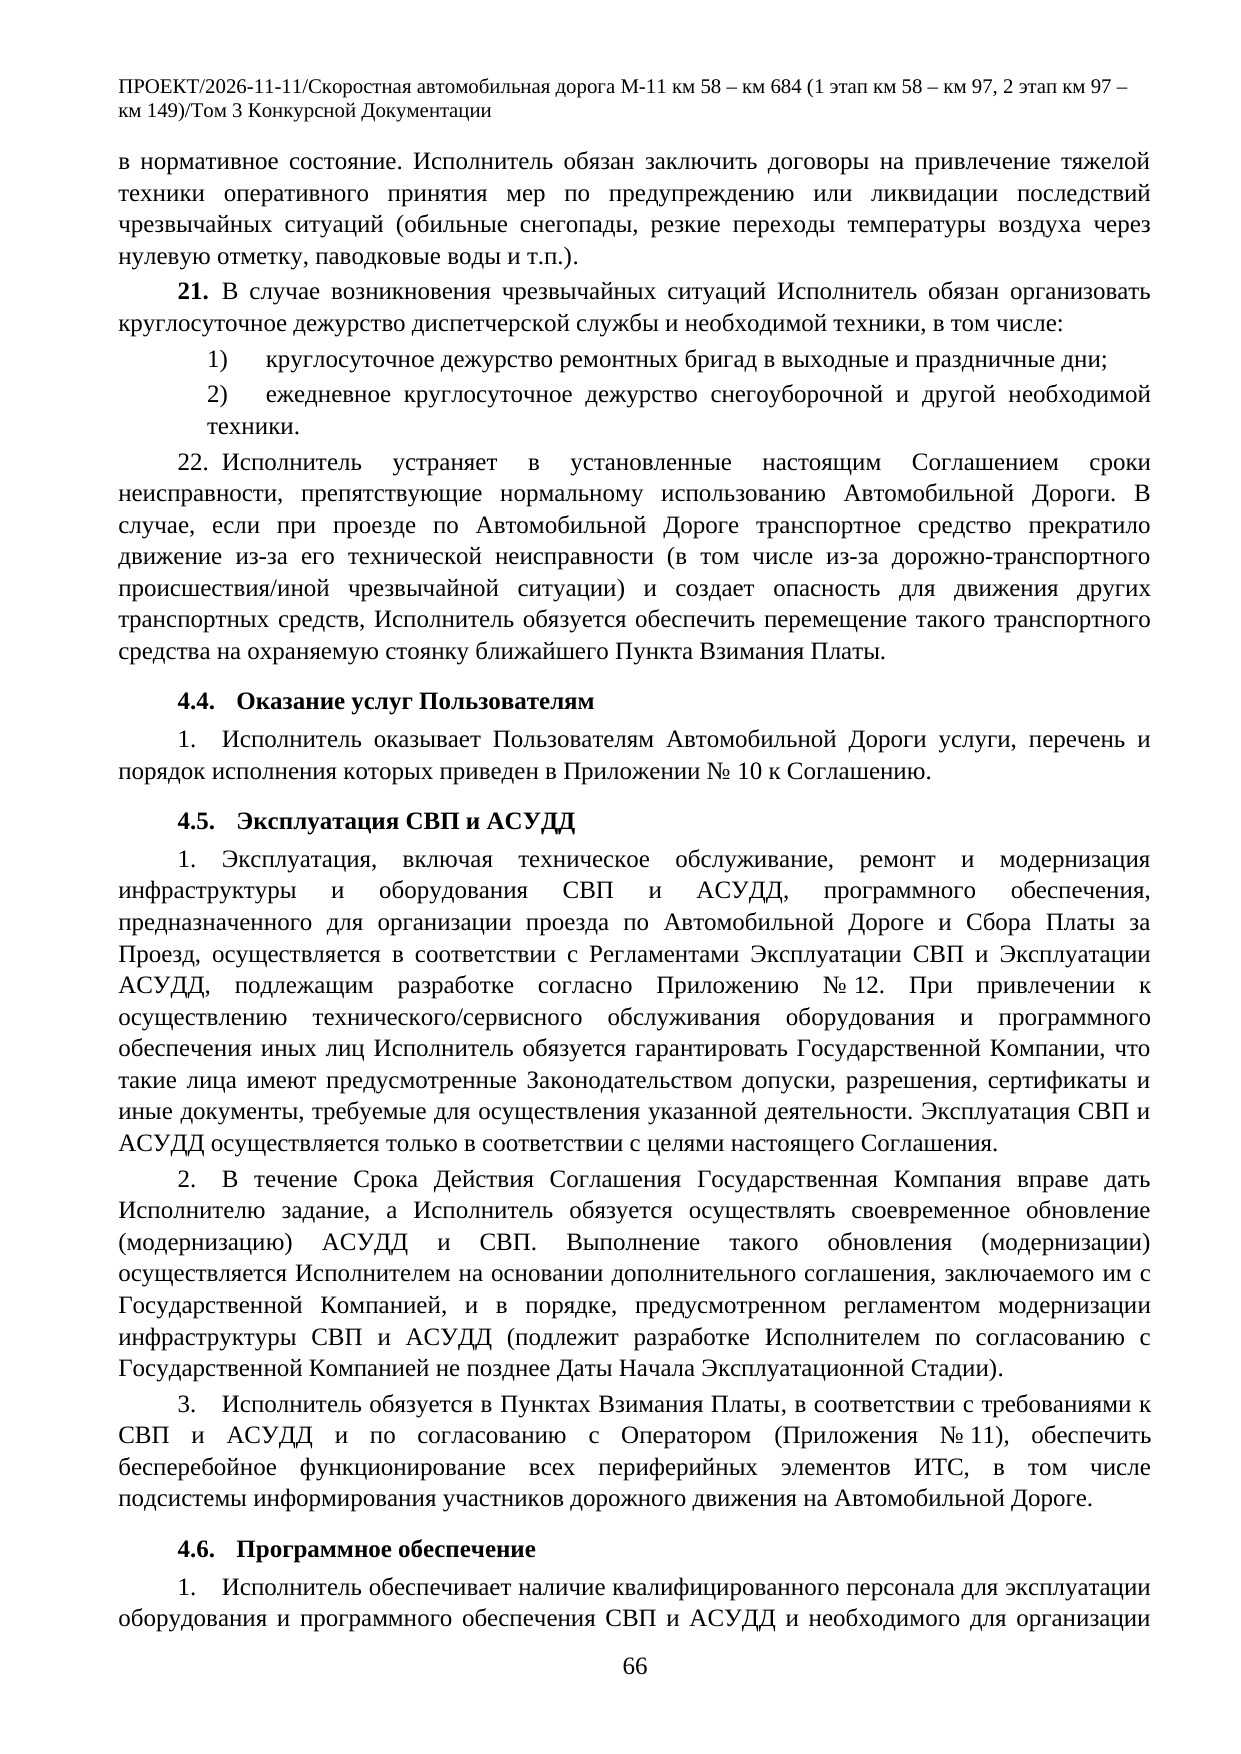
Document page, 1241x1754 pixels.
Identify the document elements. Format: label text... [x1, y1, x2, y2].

subtitle Исполнитель оказывает Пользователям Автомобильной Дороги услуги, перечень и порядок исполнения которых приведен в Приложении № 10 к Соглашению. [118, 724, 1152, 784]
subtitle В случае возникновения чрезвычайных ситуаций Исполнитель обязан организовать круглосуточное дежурство диспетчерской службы и необходимой техники, в том числе: [118, 276, 1152, 337]
subtitle Исполнитель обязуется в Пунктах Взимания Платы, в соответствии с требованиями к СВП и АСУДД и по согласованию с Оператором (Приложения № 11), обеспечить бесперебойное функционирование всех периферийных элементов ИТС, в том числе подсистемы информирования участников дорожного движения на Автомобильной Дороге. [118, 1389, 1152, 1512]
subtitle В течение Срока Действия Соглашения Государственная Компания вправе дать Исполнителю задание, а Исполнитель обязуется осуществлять своевременное обновление (модернизацию) АСУДД и СВП. Выполнение такого обновления (модернизации) осуществляется Исполнителем на основании дополнительного соглашения, заключаемого им с Государственной Компанией, и в порядке, предусмотренном регламентом модернизации инфраструктуры СВП и АСУДД (подлежит разработке Исполнителем по согласованию с Государственной Компанией не позднее Даты Начала Эксплуатационной Стадии). [118, 1164, 1152, 1382]
subtitle Программное обеспечение [118, 1534, 1152, 1563]
subtitle ежедневное круглосуточное дежурство снегоуборочной и другой необходимой техники. [207, 379, 1152, 440]
subtitle Эксплуатация, включая техническое обслуживание, ремонт и модернизация инфраструктуры и оборудования СВП и АСУДД, программного обеспечения, предназначенного для организации проезда по Автомобильной Дороге и Сбора Платы за Проезд, осуществляется в соответствии с Регламентами Эксплуатации СВП и Эксплуатации АСУДД, подлежащим разработке согласно Приложению № 12. При привлечении к осуществлению технического/сервисного обслуживания оборудования и программного обеспечения иных лиц Исполнитель обязуется гарантировать Государственной Компании, что такие лица имеют предусмотренные Законодательством допуски, разрешения, сертификаты и иные документы, требуемые для осуществления указанной деятельности. Эксплуатация СВП и АСУДД осуществляется только в соответствии с целями настоящего Соглашения. [118, 844, 1152, 1157]
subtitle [118, 146, 1152, 269]
subtitle Исполнитель устраняет в установленные настоящим Соглашением сроки неисправности, препятствующие нормальному использованию Автомобильной Дороги. В случае, если при проезде по Автомобильной Дороге транспортное средство прекратило движение из-за его технической неисправности (в том числе из-за дорожно-транспортного происшествия/иной чрезвычайной ситуации) и создает опасность для движения других транспортных средств, Исполнитель обязуется обеспечить перемещение такого транспортного средства на охраняемую стоянку ближайшего Пункта Взимания Платы. [118, 447, 1152, 665]
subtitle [118, 1572, 1152, 1632]
subtitle круглосуточное дежурство ремонтных бригад в выходные и праздничные дни; [207, 344, 1152, 372]
subtitle Оказание услуг Пользователям [118, 686, 1152, 715]
subtitle Эксплуатация СВП и АСУДД [118, 806, 1152, 835]
